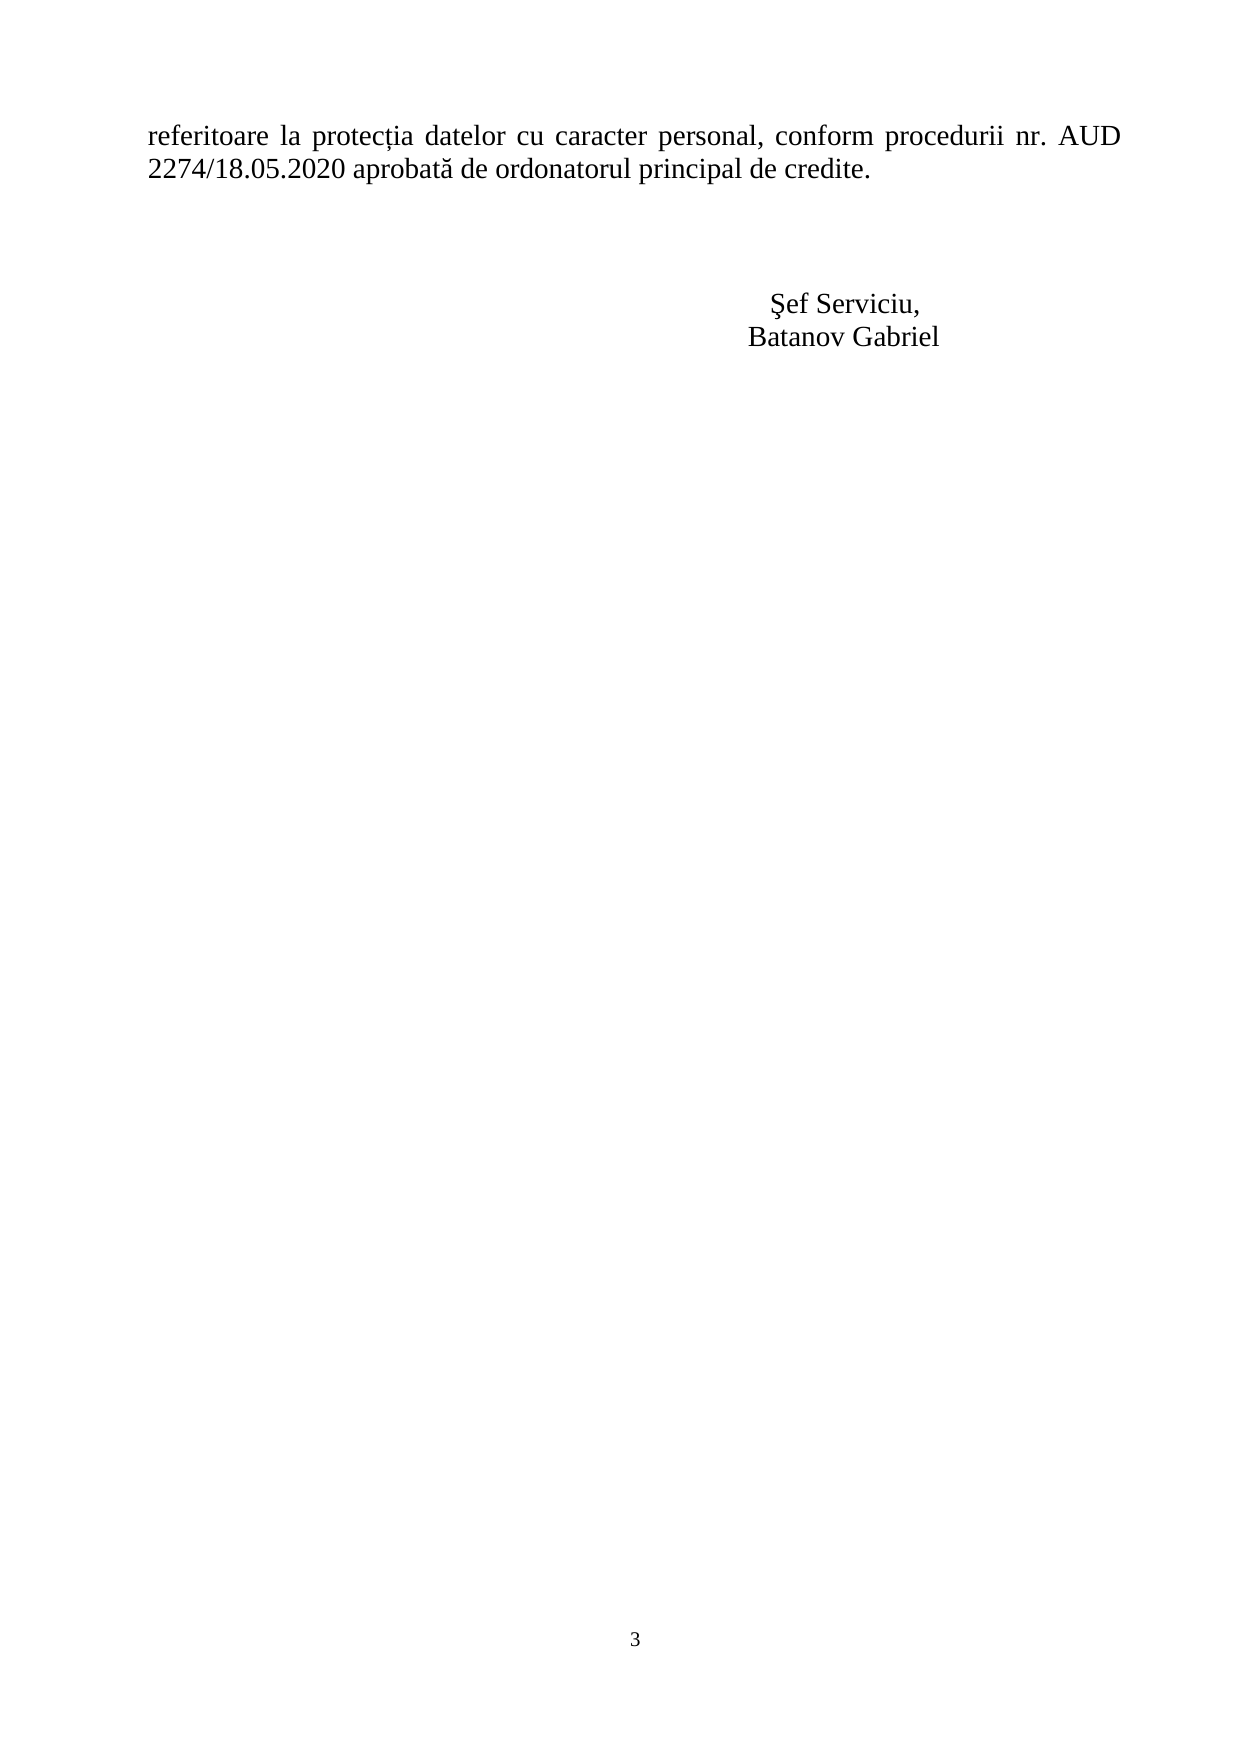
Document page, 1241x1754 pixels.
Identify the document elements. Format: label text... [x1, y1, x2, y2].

text Şef Serviciu, [148, 286, 1122, 319]
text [148, 118, 1122, 185]
text Batanov Gabriel [148, 319, 1122, 353]
